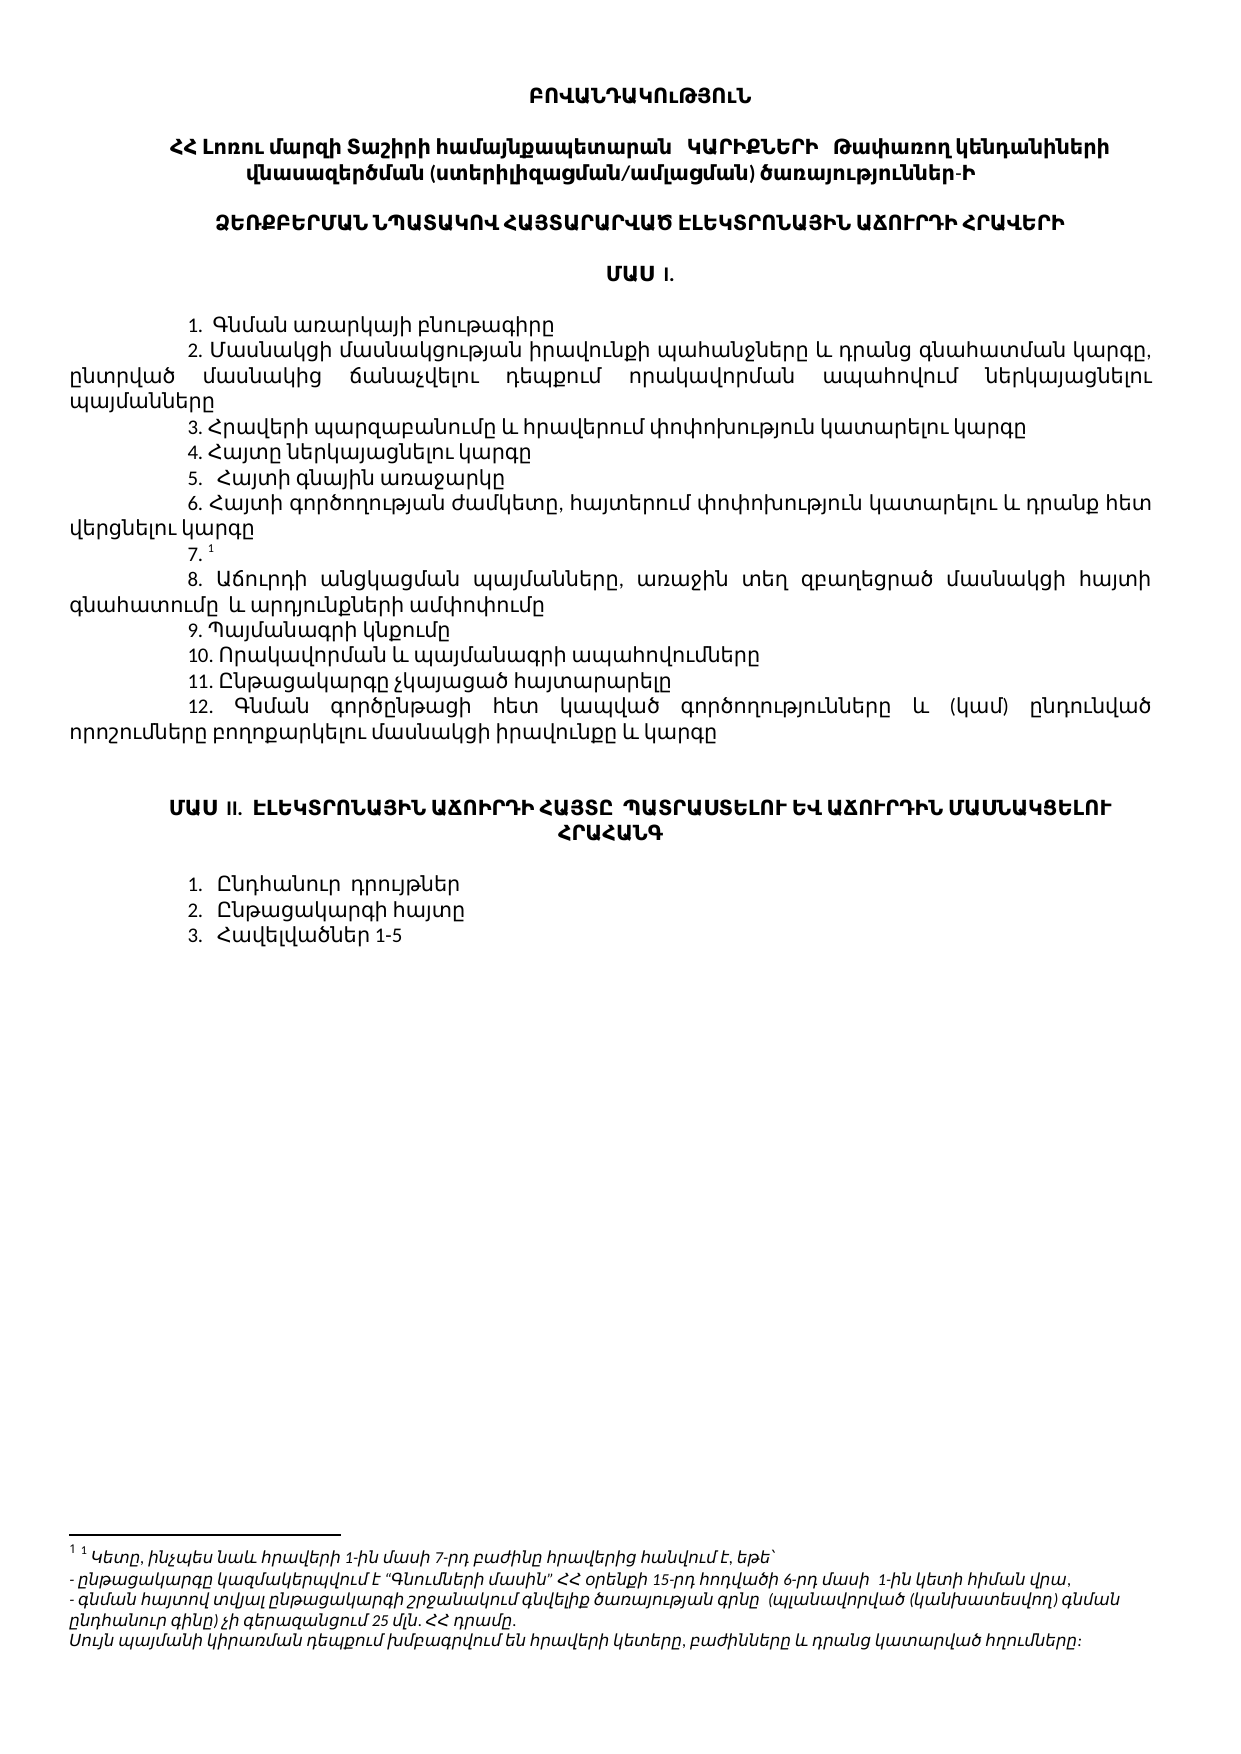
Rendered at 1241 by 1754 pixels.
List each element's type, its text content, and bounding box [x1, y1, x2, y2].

text 2. Մասնակցի մասնակցության իրավունքի պահանջները և դրանց գնահատման կարգը, ընտրված մասնակից ճանաչվելու դեպքում որակավորման ապահովում ներկայացնելու պայմանները [69, 338, 1152, 414]
text ՀՀ Լոռու մարզի Տաշիրի համայնքապետարան ԿԱՐԻՔՆԵՐԻ Թափառող կենդանիների վնասազերծման (ստերիլիզացման/ամլացման) ծառայություններ-Ի [69, 134, 1152, 185]
text ՄԱՍ I. [69, 261, 1152, 287]
text 12. Գնման գործընթացի հետ կապված գործողությունները և (կամ) ընդունված որոշումները բողոքարկելու մասնակցի իրավունքը և կարգը [69, 693, 1152, 744]
text 9. Պայմանագրի կնքումը [69, 617, 1152, 643]
text 11. Ընթացակարգը չկայացած հայտարարելը [69, 668, 1152, 693]
text 6. Հայտի գործողության ժամկետը, հայտերում փոփոխություն կատարելու և դրանք հետ վերցնելու կարգը [69, 490, 1152, 541]
text 2. Ընթացակարգի հայտը [69, 897, 1152, 922]
text 7. [69, 541, 1152, 566]
text ԲՈՎԱՆԴԱԿՈւԹՅՈւՆ [69, 83, 1152, 109]
text 5. Հայտի գնային առաջարկը [69, 465, 1152, 490]
text 3. Հավելվածներ 1-5 [69, 922, 1152, 948]
text ՄԱՍ II. ԷԼԵԿՏՐՈՆԱՅԻՆ ԱՃՈԻՐԴԻ ՀԱՅՏԸ ՊԱՏՐԱՍՏԵԼՈՒ ԵՎ ԱՃՈՒՐԴԻՆ ՄԱՍՆԱԿՑԵԼՈՒ ՀՐԱՀԱՆԳ [69, 795, 1152, 846]
text 1. Գնման առարկայի բնութագիրը [69, 312, 1152, 338]
text 10. Որակավորման և պայմանագրի ապահովումները [69, 643, 1152, 668]
text 8. Աճուրդի անցկացման պայմանները, առաջին տեղ զբաղեցրած մասնակցի հայտի գնահատումը և արդյունքների ամփոփումը [69, 566, 1152, 617]
text 4. Հայտը ներկայացնելու կարգը [69, 439, 1152, 465]
text ՁԵՌՔԲԵՐՄԱՆ ՆՊԱՏԱԿՈՎ ՀԱՅՏԱՐԱՐՎԱԾ ԷԼԵԿՏՐՈՆԱՅԻՆ ԱՃՈՒՐԴԻ ՀՐԱՎԵՐԻ [69, 211, 1152, 236]
text 1. Ընդհանուր դրույթներ [69, 871, 1152, 897]
text 3. Հրավերի պարզաբանումը և հրավերում փոփոխություն կատարելու կարգը [69, 414, 1152, 439]
